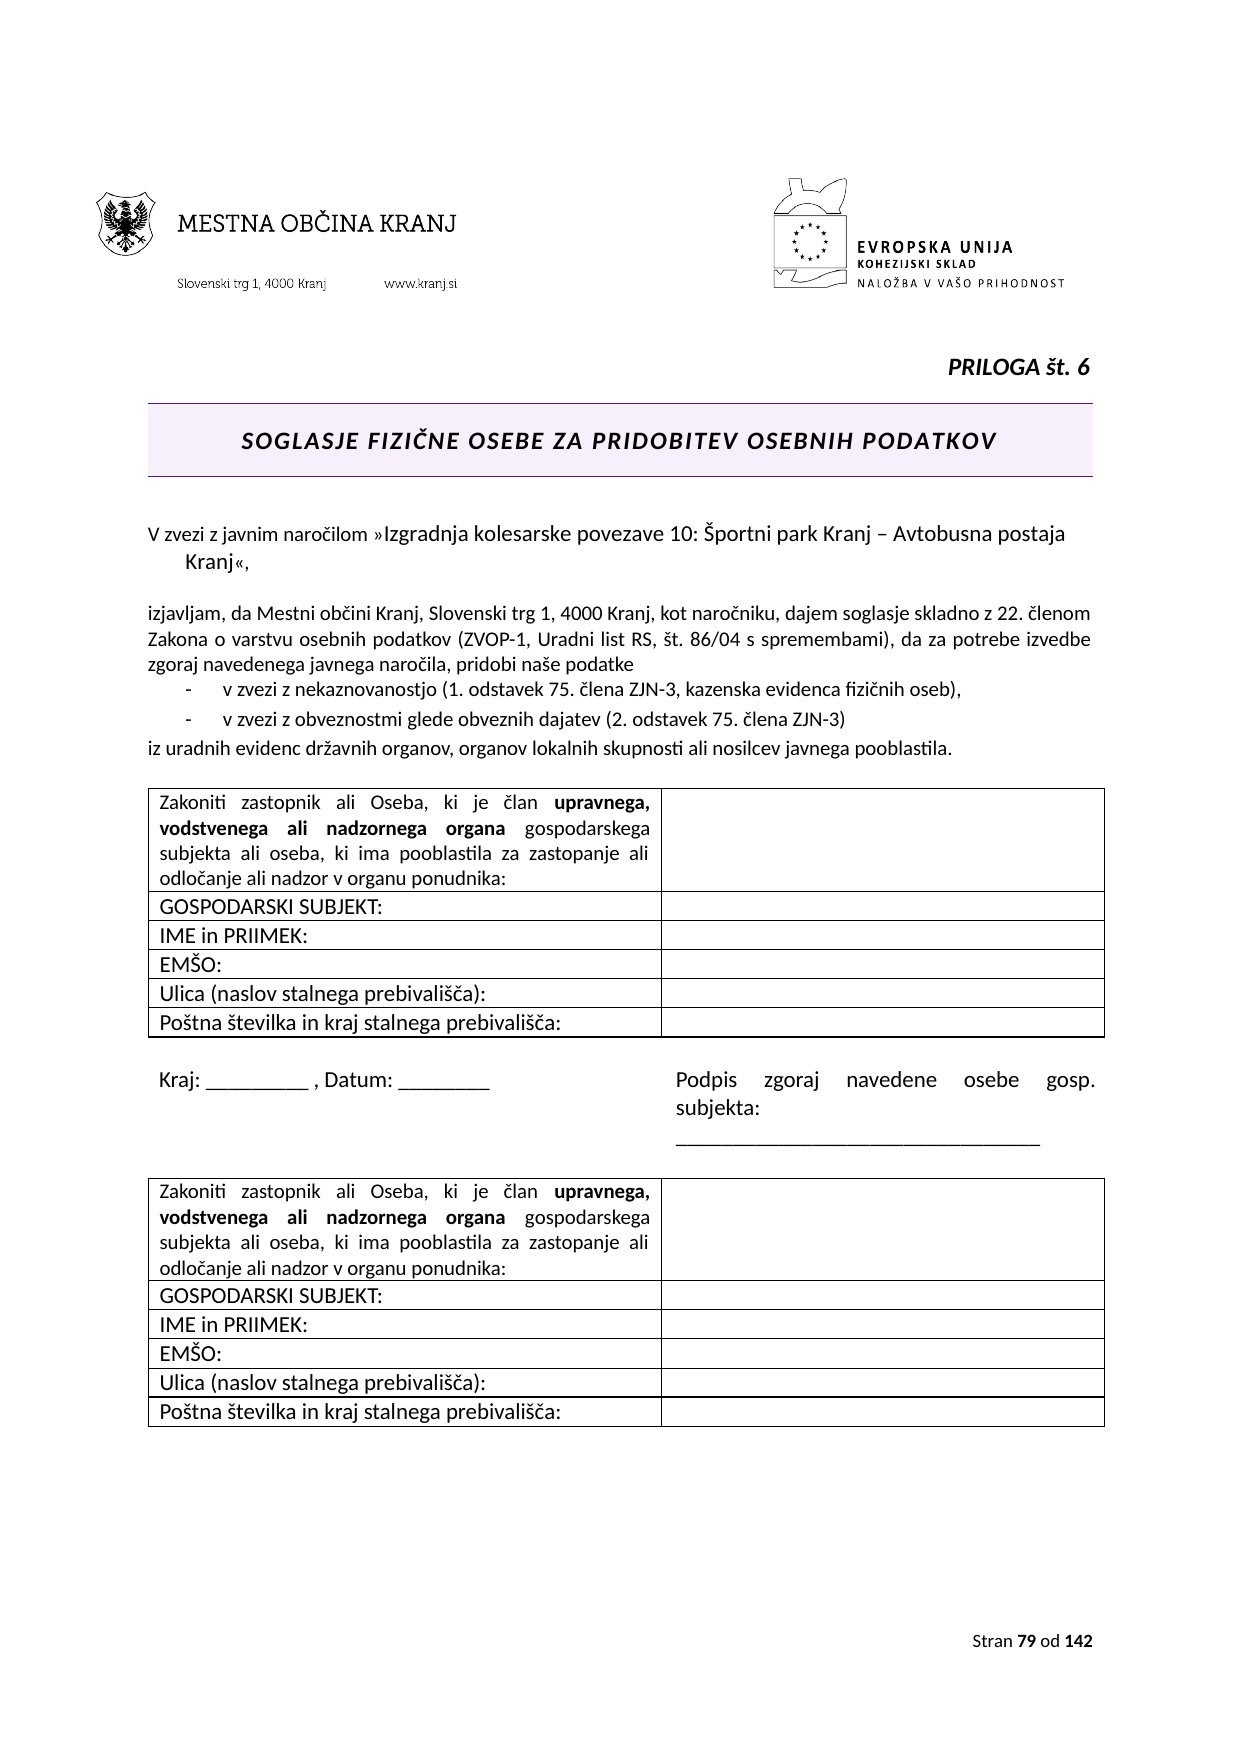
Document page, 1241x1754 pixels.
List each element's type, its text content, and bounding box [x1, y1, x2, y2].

table_header [662, 1179, 1104, 1280]
text SOGLASJE FIZIČNE OSEBE ZA PRIDOBITEV OSEBNIH PODATKOV [148, 404, 1093, 476]
table_header Kraj: _________ , Datum: ________ [148, 1065, 664, 1149]
text V zvezi z javnim naročilom »«, [148, 519, 1093, 575]
table_header Zakoniti zastopnik ali Oseba, ki je član upravnega, vodstvenega ali nadzornega organa gospodarskega subjekta ali oseba, ki ima pooblastila za zastopanje ali odločanje ali nadzor v organu ponudnika: [149, 789, 661, 891]
table_cell EMŠO: [149, 950, 661, 978]
picture [0, 0, 1241, 352]
text PRILOGA št. 6 [148, 148, 1092, 382]
table_cell [662, 1310, 1104, 1338]
table_cell Poštna številka in kraj stalnega prebivališča: [149, 1008, 661, 1036]
text izjavljam, da Mestni občini Kranj, Slovenski trg 1, 4000 Kranj, kot naročniku, dajem soglasje skladno z 22. členom Zakona o varstvu osebnih podatkov (ZVOP-1, Uradni list RS, št. 86/04 s spremembami), da za potrebe izvedbe zgoraj navedenega javnega naročila, pridobi naše podatke [148, 600, 1093, 677]
table_cell Ulica (naslov stalnega prebivališča): [149, 979, 661, 1007]
table_header Podpis zgoraj navedene osebe gosp. subjekta: ________________________________ [664, 1065, 1107, 1149]
table_cell GOSPODARSKI SUBJEKT: [149, 892, 661, 920]
table_cell [662, 1008, 1104, 1036]
list v zvezi z nekaznovanostjo (1. odstavek 75. člena ZJN-3, kazenska evidenca fizičnih oseb), [185, 677, 1093, 702]
table_header Zakoniti zastopnik ali Oseba, ki je član upravnega, vodstvenega ali nadzornega organa gospodarskega subjekta ali oseba, ki ima pooblastila za zastopanje ali odločanje ali nadzor v organu ponudnika: [149, 1179, 661, 1280]
table_cell [662, 1398, 1104, 1426]
table_cell [662, 950, 1104, 978]
table_cell EMŠO: [149, 1339, 661, 1367]
list v zvezi z obveznostmi glede obveznih dajatev (2. odstavek 75. člena ZJN-3) [185, 706, 1093, 731]
table_cell [662, 892, 1104, 920]
table_cell GOSPODARSKI SUBJEKT: [149, 1281, 661, 1309]
table_header [662, 789, 1104, 891]
table_cell [662, 1281, 1104, 1309]
table_cell [662, 979, 1104, 1007]
table_cell [662, 921, 1104, 949]
table_cell [662, 1369, 1104, 1396]
text iz uradnih evidenc državnih organov, organov lokalnih skupnosti ali nosilcev javnega pooblastila. [148, 735, 1093, 760]
table_cell IME in PRIIMEK: [149, 921, 661, 949]
table_cell Ulica (naslov stalnega prebivališča): [149, 1369, 661, 1396]
table_cell [662, 1339, 1104, 1367]
table_cell IME in PRIIMEK: [149, 1310, 661, 1338]
table_cell Poštna številka in kraj stalnega prebivališča: [149, 1398, 661, 1426]
